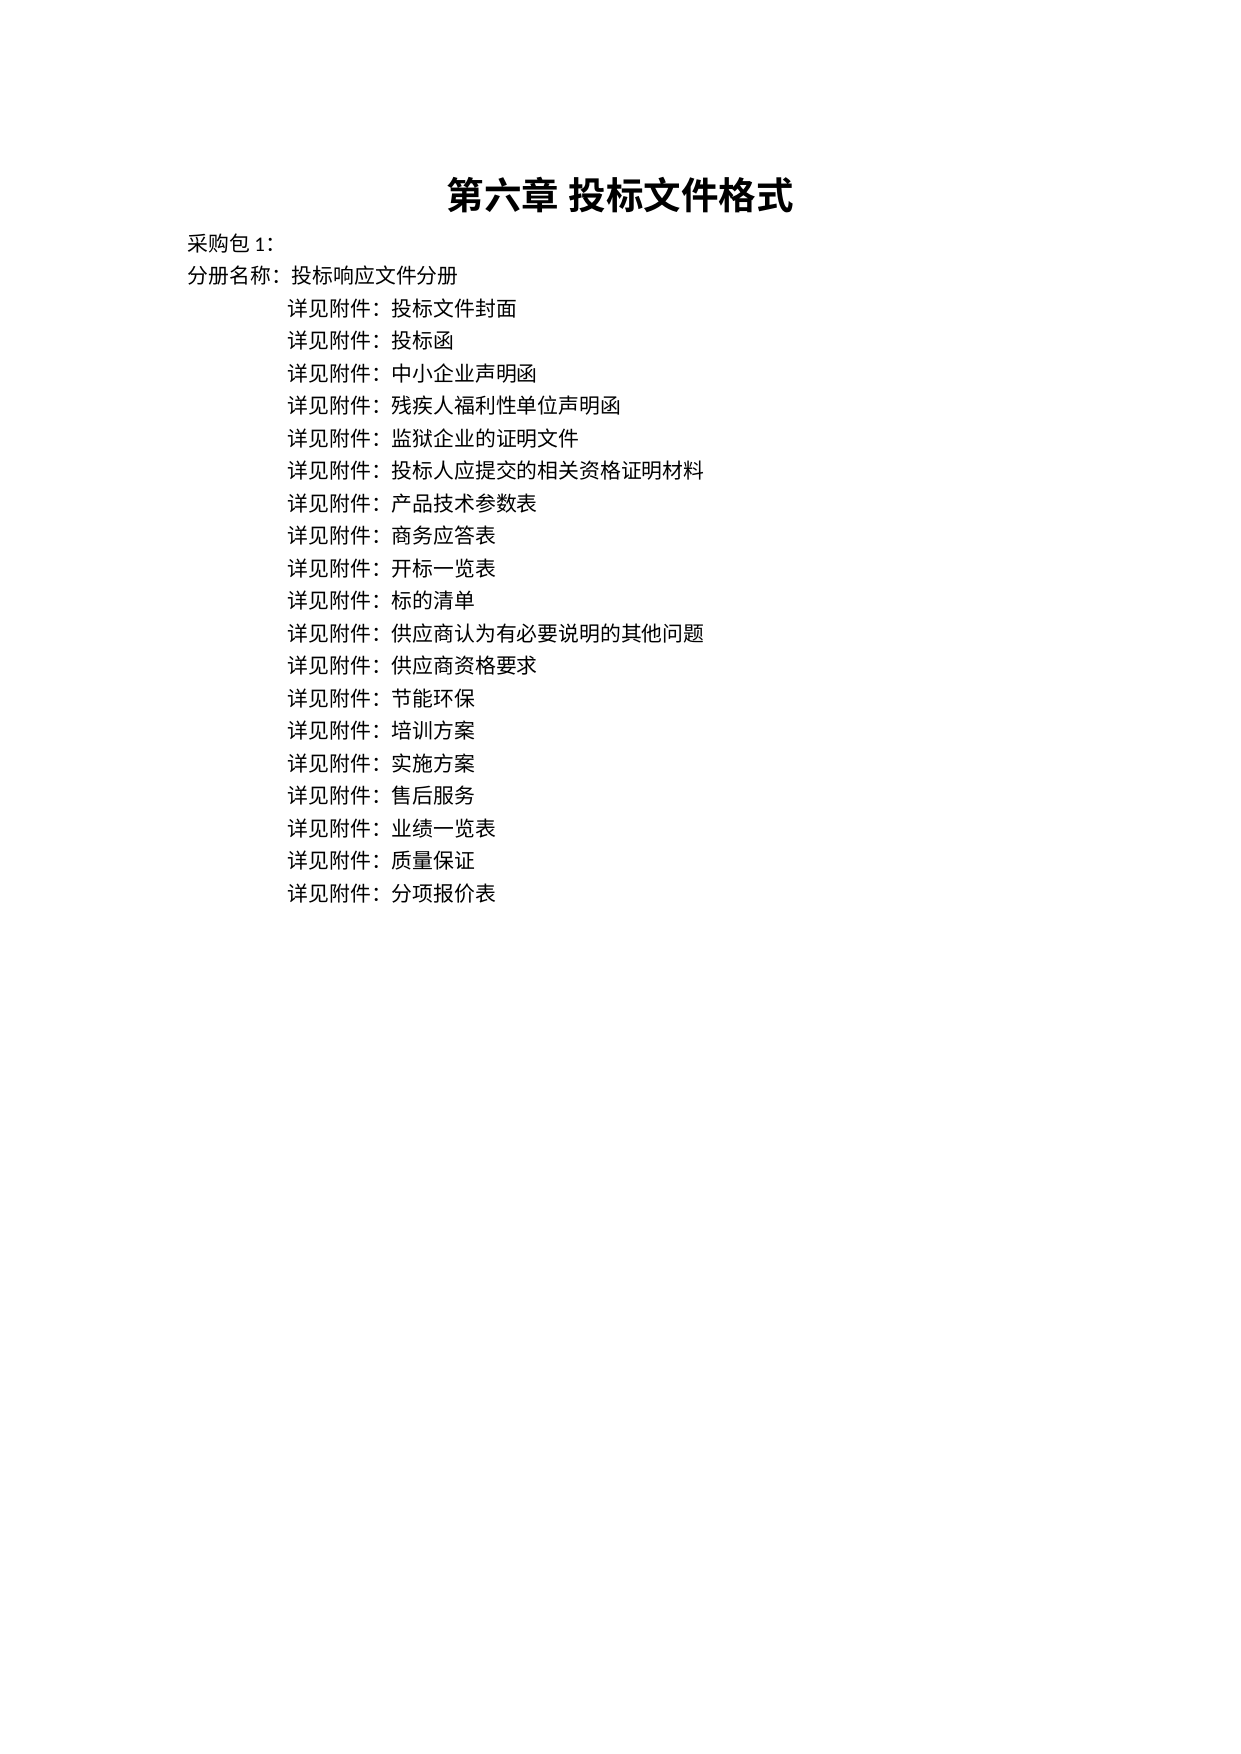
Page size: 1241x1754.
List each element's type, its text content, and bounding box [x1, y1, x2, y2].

text 详见附件：投标函 [187, 324, 1053, 357]
text 详见附件：投标人应提交的相关资格证明材料 [187, 454, 1053, 487]
text 详见附件：监狱企业的证明文件 [187, 422, 1053, 454]
text 详见附件：售后服务 [187, 779, 1053, 812]
text 详见附件：开标一览表 [187, 552, 1053, 584]
text 详见附件：中小企业声明函 [187, 357, 1053, 389]
text 详见附件：业绩一览表 [187, 812, 1053, 844]
text 详见附件：产品技术参数表 [187, 487, 1053, 519]
text 详见附件：投标文件封面 [187, 292, 1053, 324]
text 第六章 投标文件格式 [187, 162, 1053, 227]
text 详见附件：质量保证 [187, 844, 1053, 877]
text 详见附件：供应商资格要求 [187, 649, 1053, 682]
text 详见附件：分项报价表 [187, 877, 1053, 909]
text 详见附件：商务应答表 [187, 519, 1053, 552]
text 详见附件：供应商认为有必要说明的其他问题 [187, 617, 1053, 649]
text 分册名称：投标响应文件分册 [187, 259, 1053, 292]
text 采购包1： [187, 227, 1053, 259]
text 详见附件：标的清单 [187, 584, 1053, 617]
text 详见附件：节能环保 [187, 682, 1053, 714]
text 详见附件：残疾人福利性单位声明函 [187, 389, 1053, 422]
text 详见附件：培训方案 [187, 714, 1053, 747]
text 详见附件：实施方案 [187, 747, 1053, 779]
